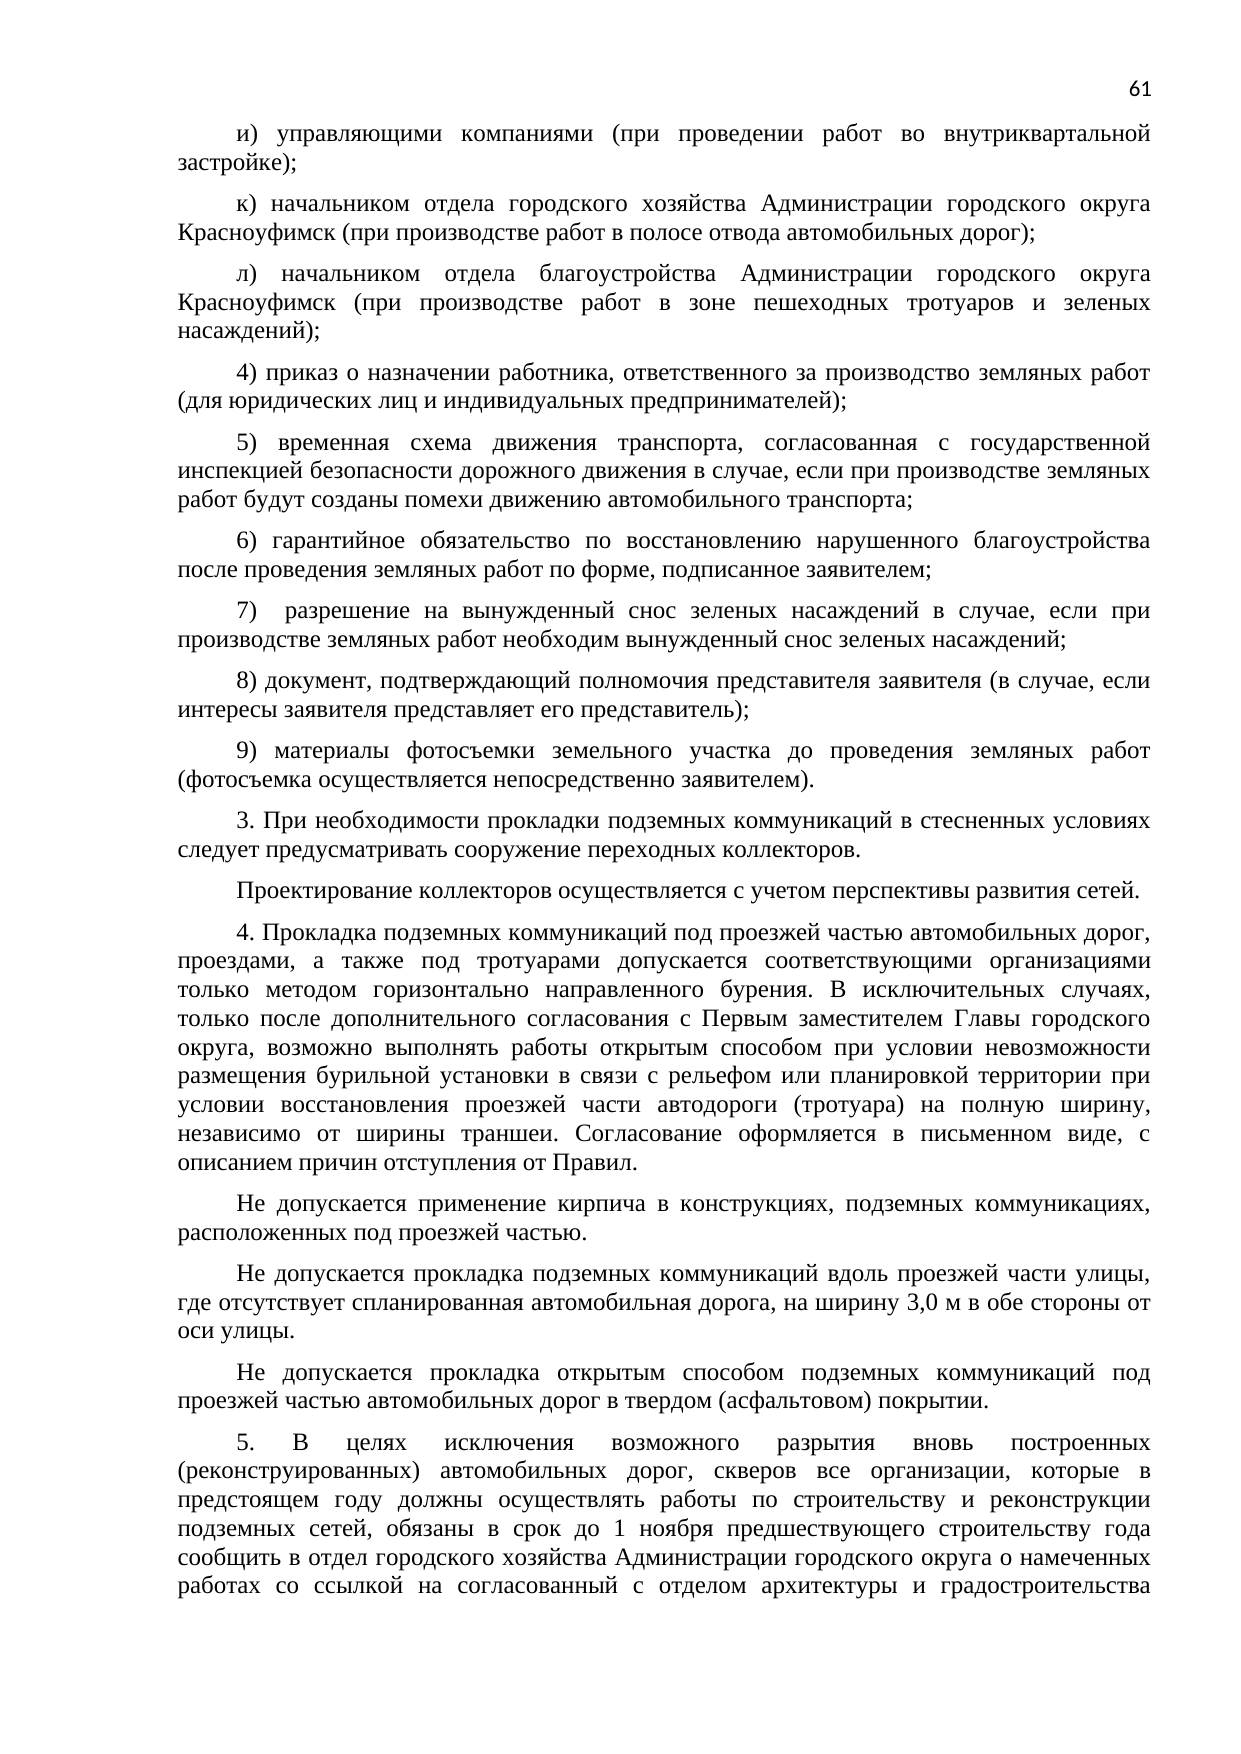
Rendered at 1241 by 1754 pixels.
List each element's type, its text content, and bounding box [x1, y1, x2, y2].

text 5) временная схема движения транспорта, согласованная с государственной инспекцией безопасности дорожного движения в случае, если при производстве земляных работ будут созданы помехи движению автомобильного транспорта; [177, 427, 1152, 513]
text и) управляющими компаниями (при проведении работ во внутриквартальной застройке); [177, 118, 1152, 176]
text 4. Прокладка подземных коммуникаций под проезжей частью автомобильных дорог, проездами, а также под тротуарами допускается соответствующими организациями только методом горизонтально направленного бурения. В исключительных случаях, только после дополнительного согласования с Первым заместителем Главы городского округа, возможно выполнять работы открытым способом при условии невозможности размещения бурильной установки в связи с рельефом или планировкой территории при условии восстановления проезжей части автодороги (тротуара) на полную ширину, независимо от ширины траншеи. Согласование оформляется в письменном виде, с описанием причин отступления от Правил. [177, 917, 1152, 1176]
text Не допускается прокладка открытым способом подземных коммуникаций под проезжей частью автомобильных дорог в твердом (асфальтовом) покрытии. [177, 1357, 1152, 1414]
text л) начальником отдела благоустройства Администрации городского округа Красноуфимск (при производстве работ в зоне пешеходных тротуаров и зеленых насаждений); [177, 258, 1152, 344]
text Проектирование коллекторов осуществляется с учетом перспективы развития сетей. [177, 876, 1152, 904]
text 9) материалы фотосъемки земельного участка до проведения земляных работ (фотосъемка осуществляется непосредственно заявителем). [177, 736, 1152, 793]
text к) начальником отдела городского хозяйства Администрации городского округа Красноуфимск (при производстве работ в полосе отвода автомобильных дорог); [177, 188, 1152, 246]
text Не допускается применение кирпича в конструкциях, подземных коммуникациях, расположенных под проезжей частью. [177, 1188, 1152, 1246]
text 8) документ, подтверждающий полномочия представителя заявителя (в случае, если интересы заявителя представляет его представитель); [177, 666, 1152, 723]
text 4) приказ о назначении работника, ответственного за производство земляных работ (для юридических лиц и индивидуальных предпринимателей); [177, 357, 1152, 414]
text Не допускается прокладка подземных коммуникаций вдоль проезжей части улицы, где отсутствует спланированная автомобильная дорога, на ширину 3,0 м в обе стороны от оси улицы. [177, 1258, 1152, 1344]
text 6) гарантийное обязательство по восстановлению нарушенного благоустройства после проведения земляных работ по форме, подписанное заявителем; [177, 526, 1152, 583]
text 3. При необходимости прокладки подземных коммуникаций в стесненных условиях следует предусматривать сооружение переходных коллекторов. [177, 806, 1152, 863]
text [177, 1427, 1152, 1599]
text 7) разрешение на вынужденный снос зеленых насаждений в случае, если при производстве земляных работ необходим вынужденный снос зеленых насаждений; [177, 596, 1152, 653]
